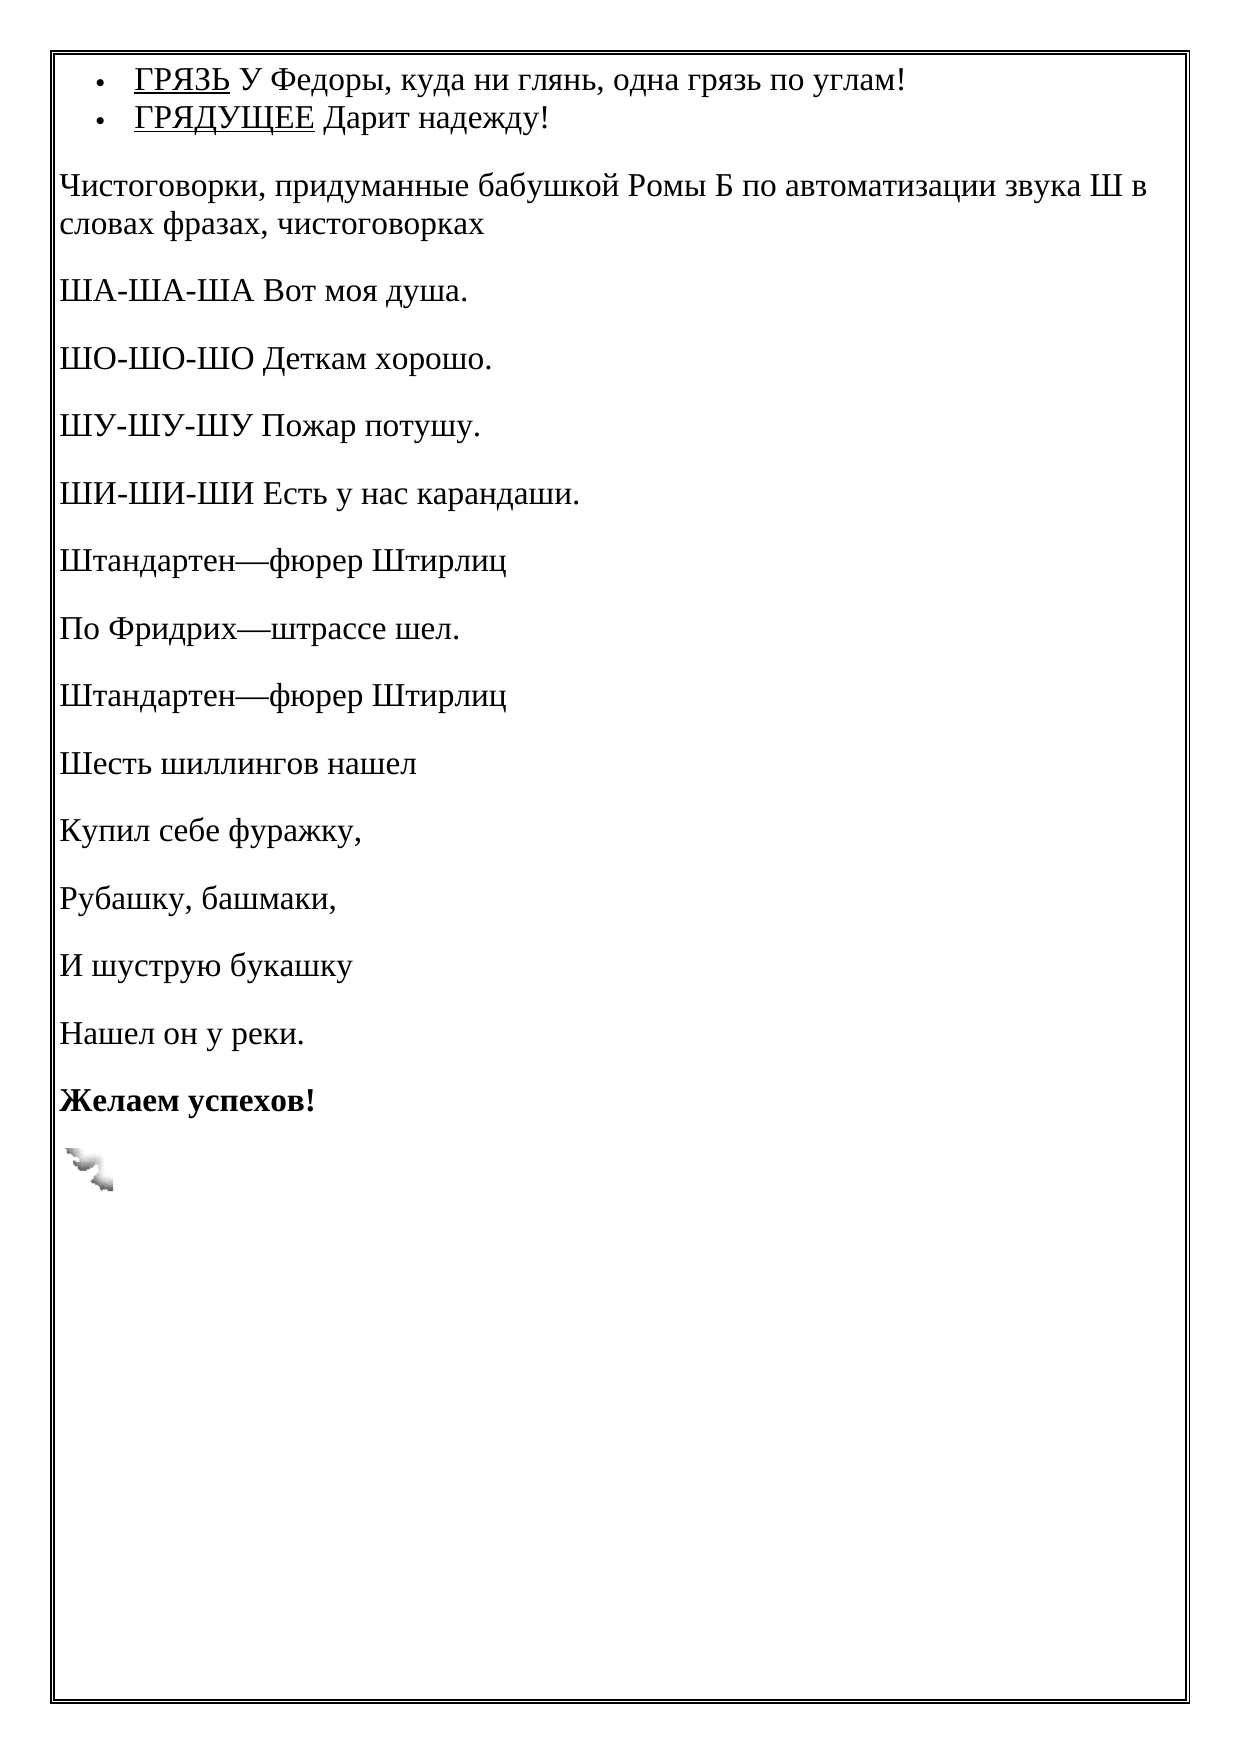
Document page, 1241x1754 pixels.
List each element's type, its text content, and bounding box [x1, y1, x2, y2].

picture [59, 1148, 114, 1201]
text И шуструю букашку [59, 946, 1181, 984]
text Чистоговорки, придуманные бабушкой Ромы Б по автоматизации звука Ш в словах фразах, чистоговорках [59, 165, 1181, 242]
text ША-ША-ША Вот моя душа. [59, 271, 1181, 309]
text Желаем успехов! [59, 1081, 1181, 1119]
list ГРЯДУЩЕЕ Дарит надежду! [97, 97, 1181, 136]
text Купил себе фуражку, [59, 811, 1181, 849]
text ШО-ШО-ШО Деткам хорошо. [59, 338, 1181, 377]
list ГРЯЗЬ У Федоры, куда ни глянь, одна грязь по углам! [97, 59, 1181, 97]
text ШУ-ШУ-ШУ Пожар потушу. [59, 406, 1181, 444]
text Шесть шиллингов нашел [59, 743, 1181, 782]
text По Фридрих—штрассе шел. [59, 608, 1181, 647]
text Штандартен—фюрер Штирлиц [59, 676, 1181, 714]
text ШИ-ШИ-ШИ Есть у нас карандаши. [59, 473, 1181, 512]
text Штандартен—фюрер Штирлиц [59, 541, 1181, 579]
text Нашел он у реки. [59, 1013, 1181, 1052]
text Рубашку, башмаки, [59, 878, 1181, 917]
